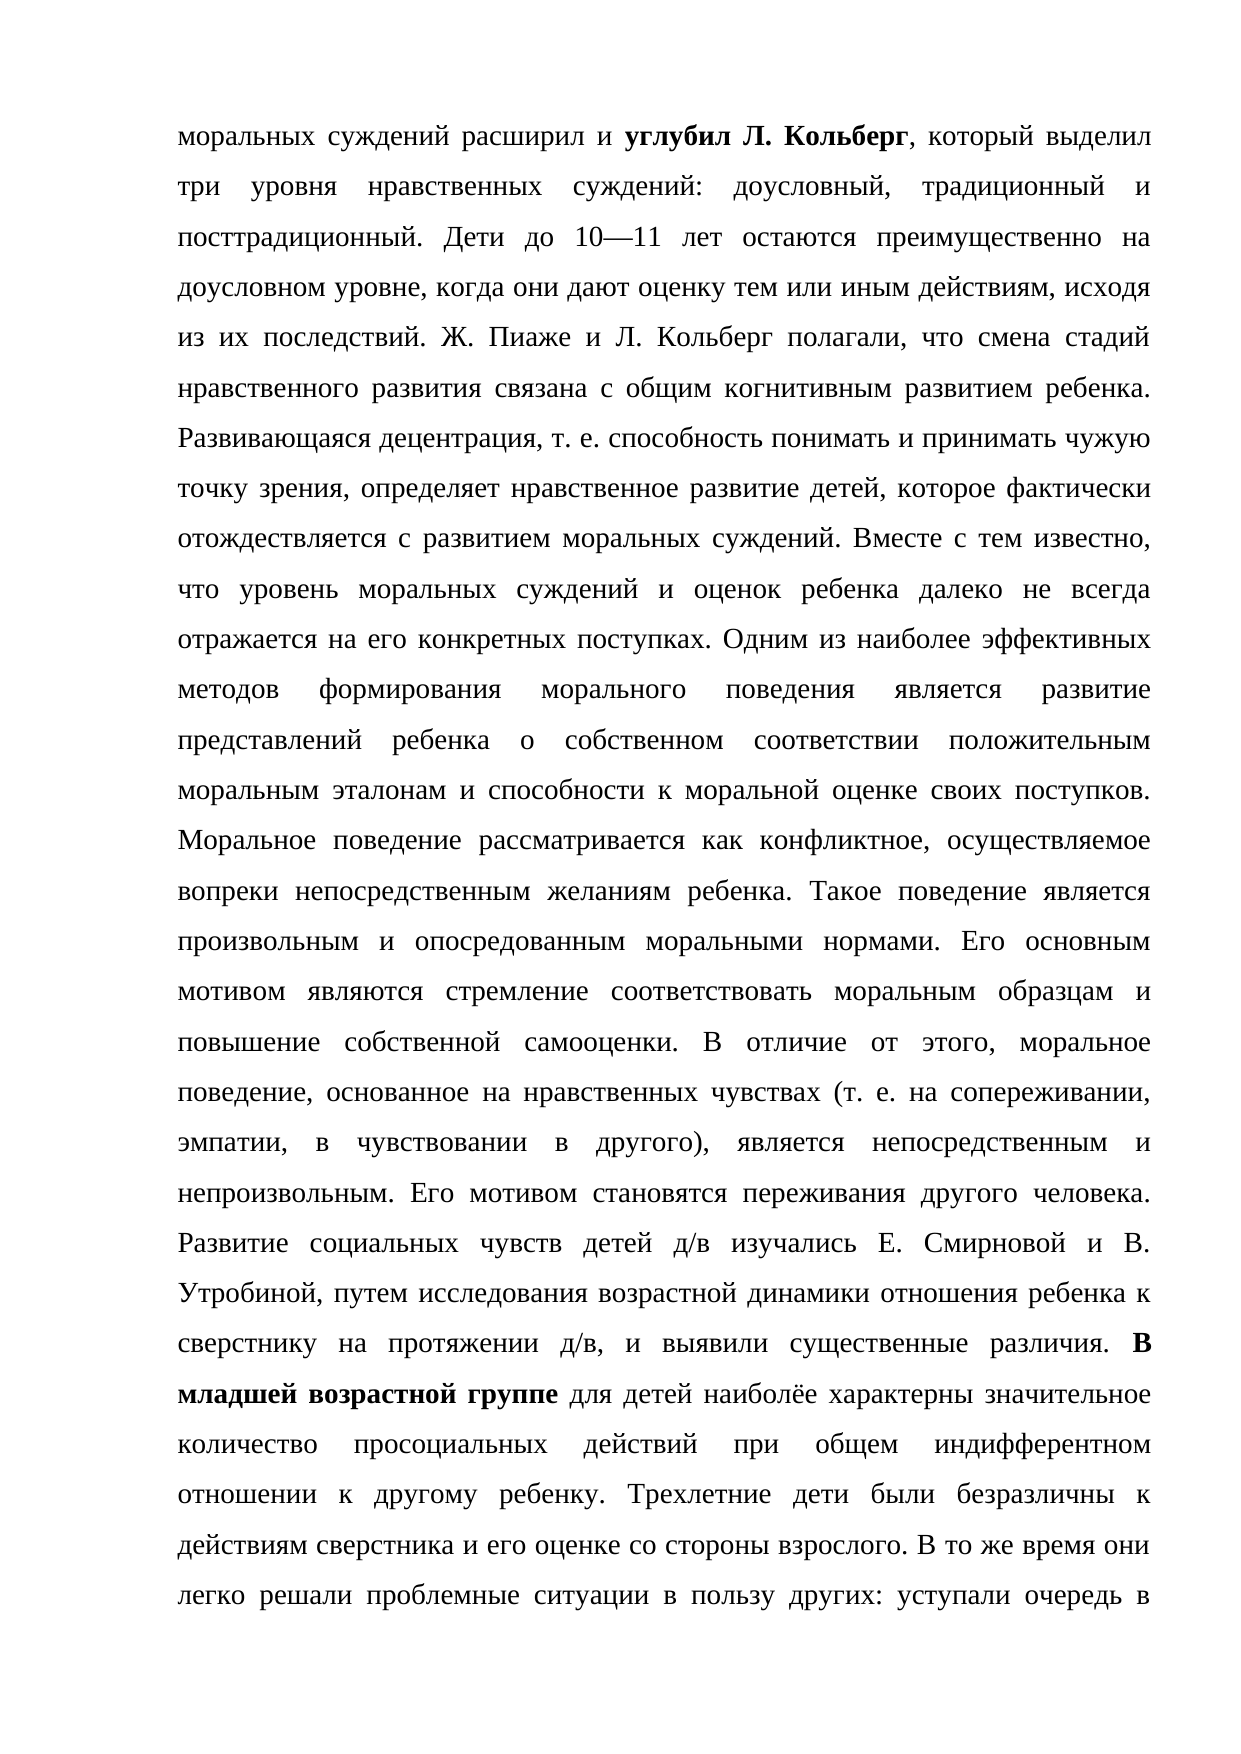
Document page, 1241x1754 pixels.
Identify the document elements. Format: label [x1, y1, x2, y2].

text [177, 118, 1152, 1611]
